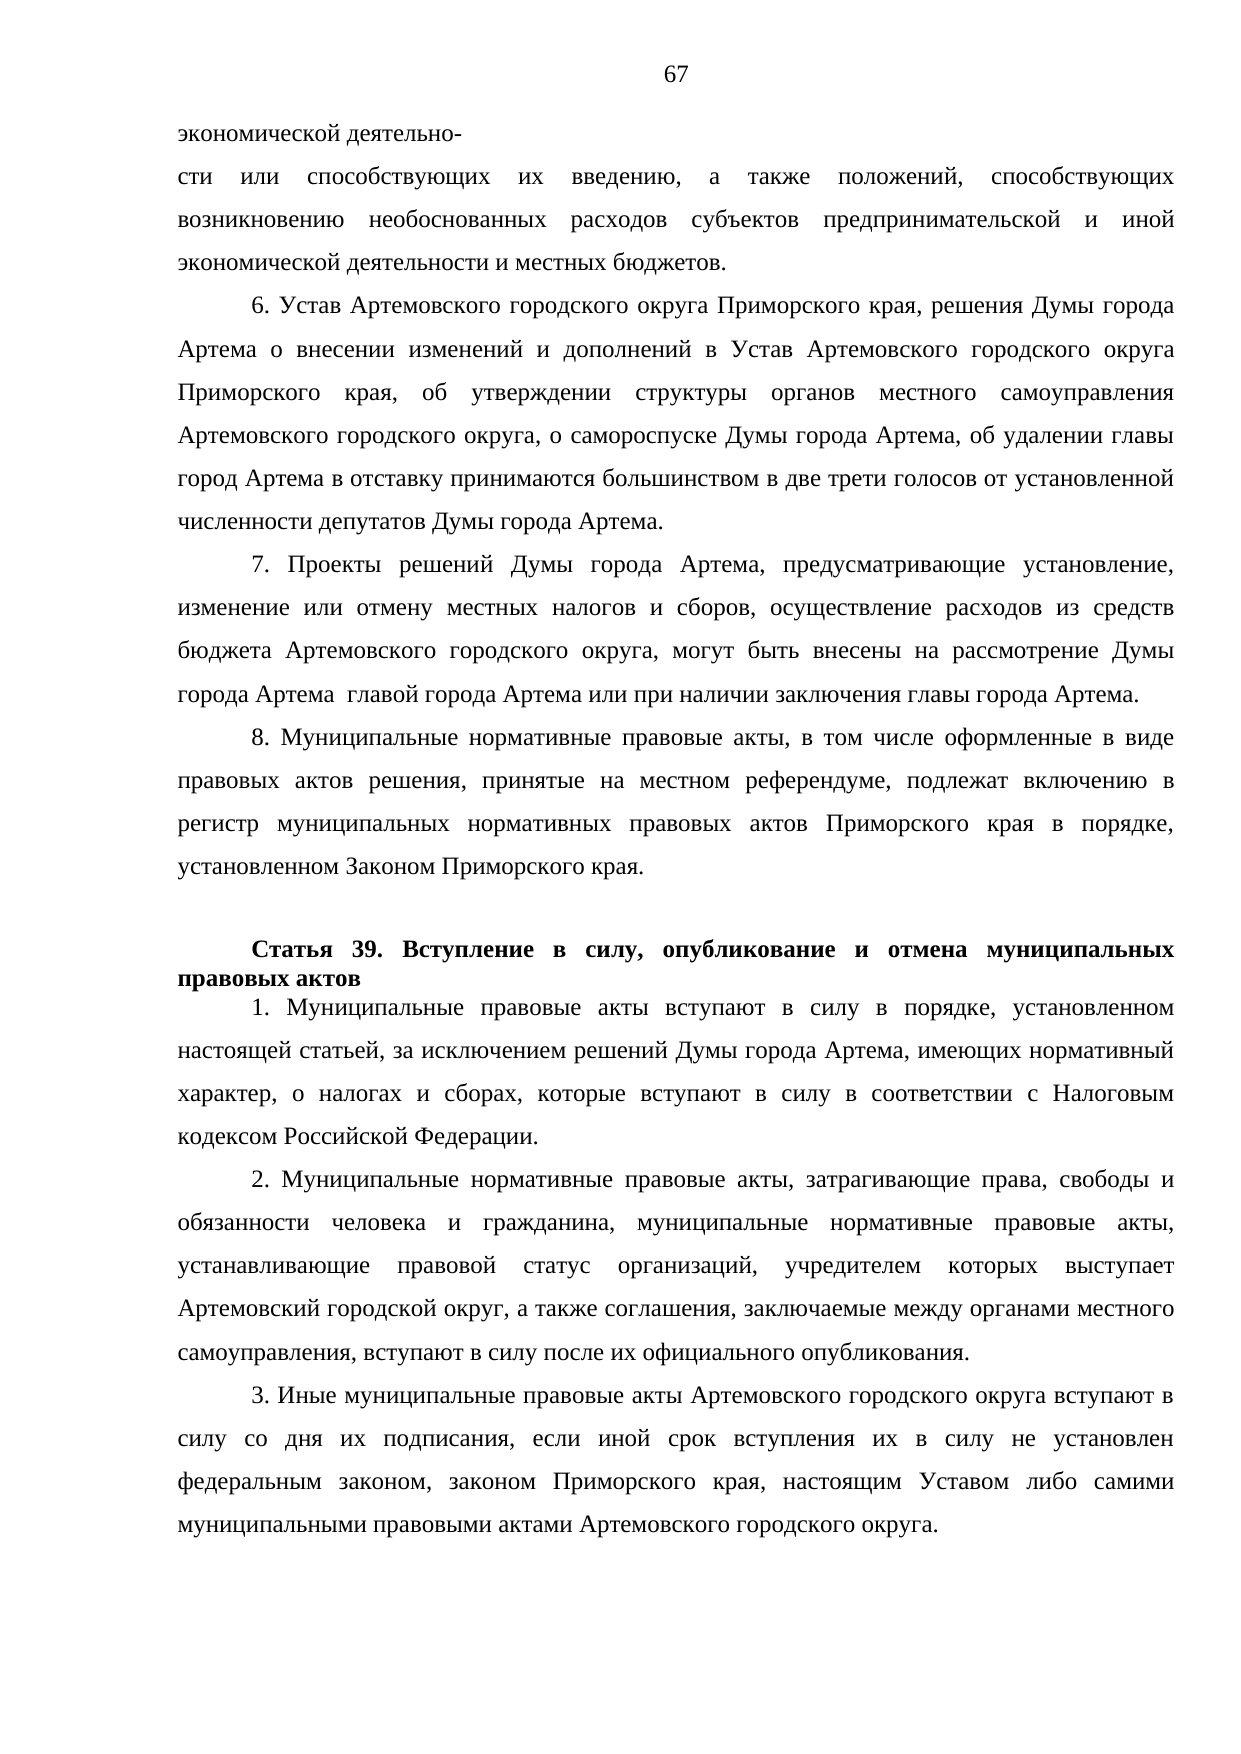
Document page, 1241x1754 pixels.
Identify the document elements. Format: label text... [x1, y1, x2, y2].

text 6. Устав Артемовского городского округа Приморского края, решения Думы города Артема о внесении изменений и дополнений в Устав Артемовского городского округа Приморского края, об утверждении структуры органов местного самоуправления Артемовского городского округа, о самороспуске Думы города Артема, об удалении главы город Артема в отставку принимаются большинством в две трети голосов от установленной численности депутатов Думы города Артема. [177, 291, 1175, 535]
text Статья 39. Вступление в силу, опубликование и отмена муниципальных правовых актов [177, 934, 1175, 992]
text сти или способствующих их введению, а также положений, способствующих возникновению необоснованных расходов субъектов предпринимательской и иной экономической деятельности и местных бюджетов. [177, 161, 1175, 276]
text 7. Проекты решений Думы города Артема, предусматривающие установление, изменение или отмену местных налогов и сборов, осуществление расходов из средств бюджета Артемовского городского округа, могут быть внесены на рассмотрение Думы города Артема главой города Артема или при наличии заключения главы города Артема. [177, 549, 1175, 707]
text 3. Иные муниципальные правовые акты Артемовского городского округа вступают в силу со дня их подписания, если иной срок вступления их в силу не установлен федеральным законом, законом Приморского края, настоящим Уставом либо самими муниципальными правовыми актами Артемовского городского округа. [177, 1380, 1175, 1538]
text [177, 118, 1175, 147]
text 2. Муниципальные нормативные правовые акты, затрагивающие права, свободы и обязанности человека и гражданина, муниципальные нормативные правовые акты, устанавливающие правовой статус организаций, учредителем которых выступает Артемовский городской округ, а также соглашения, заключаемые между органами местного самоуправления, вступают в силу после их официального опубликования. [177, 1164, 1175, 1365]
text 1. Муниципальные правовые акты вступают в силу в порядке, установленном настоящей статьей, за исключением решений Думы города Артема, имеющих нормативный характер, о налогах и сборах, которые вступают в силу в соответствии с Налоговым кодексом Российской Федерации. [177, 992, 1175, 1150]
text 8. Муниципальные нормативные правовые акты, в том числе оформленные в виде правовых актов решения, принятые на местном референдуме, подлежат включению в регистр муниципальных нормативных правовых актов Приморского края в порядке, установленном Законом Приморского края. [177, 722, 1175, 880]
